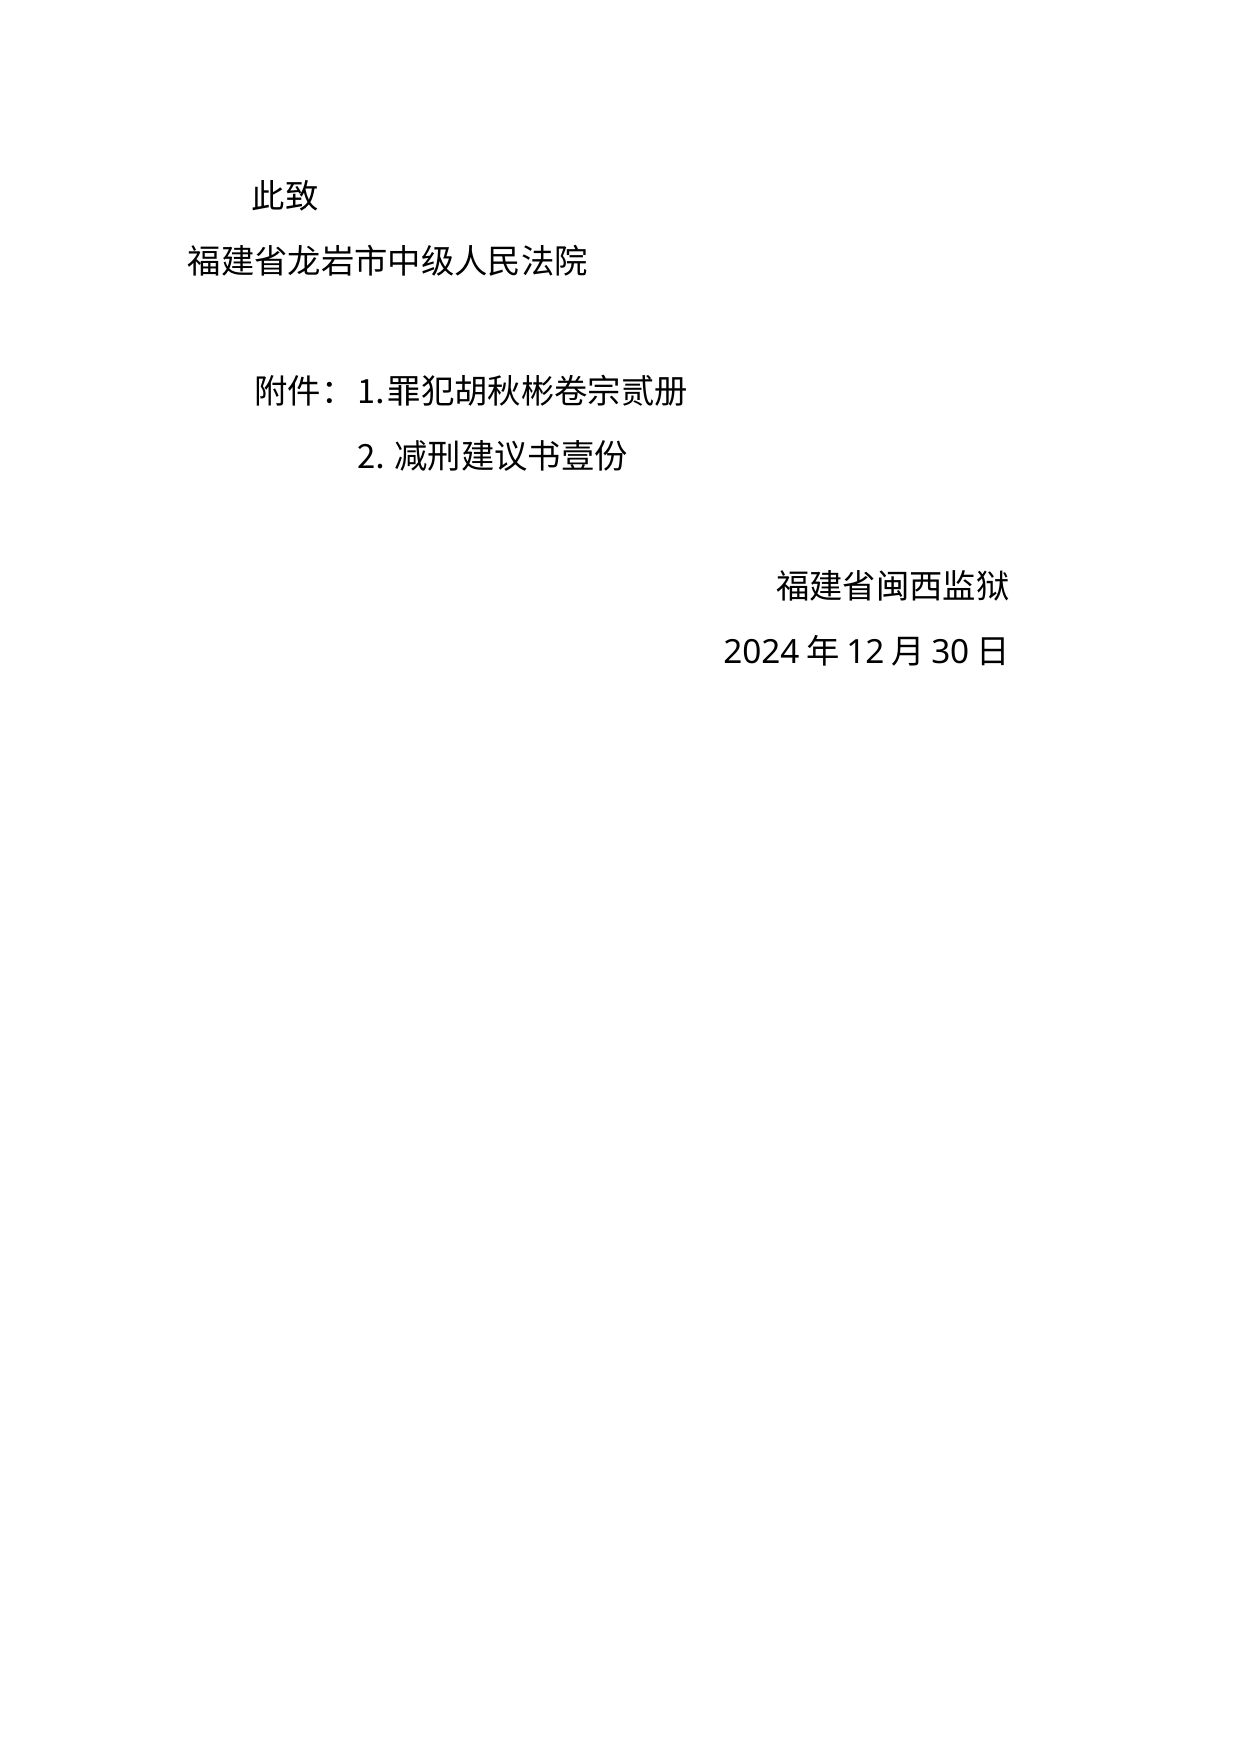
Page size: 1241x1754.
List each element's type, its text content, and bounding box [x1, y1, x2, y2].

text 福建省闽西监狱 [187, 552, 1009, 617]
text 附件：⒈罪犯胡秋彬卷宗贰册 [254, 357, 1053, 422]
text 此致 [187, 162, 1053, 227]
text ⒉减刑建议书壹份 [187, 422, 1053, 487]
text 2024年12月30日 [187, 617, 1009, 682]
text 福建省龙岩市中级人民法院 [187, 227, 1053, 292]
